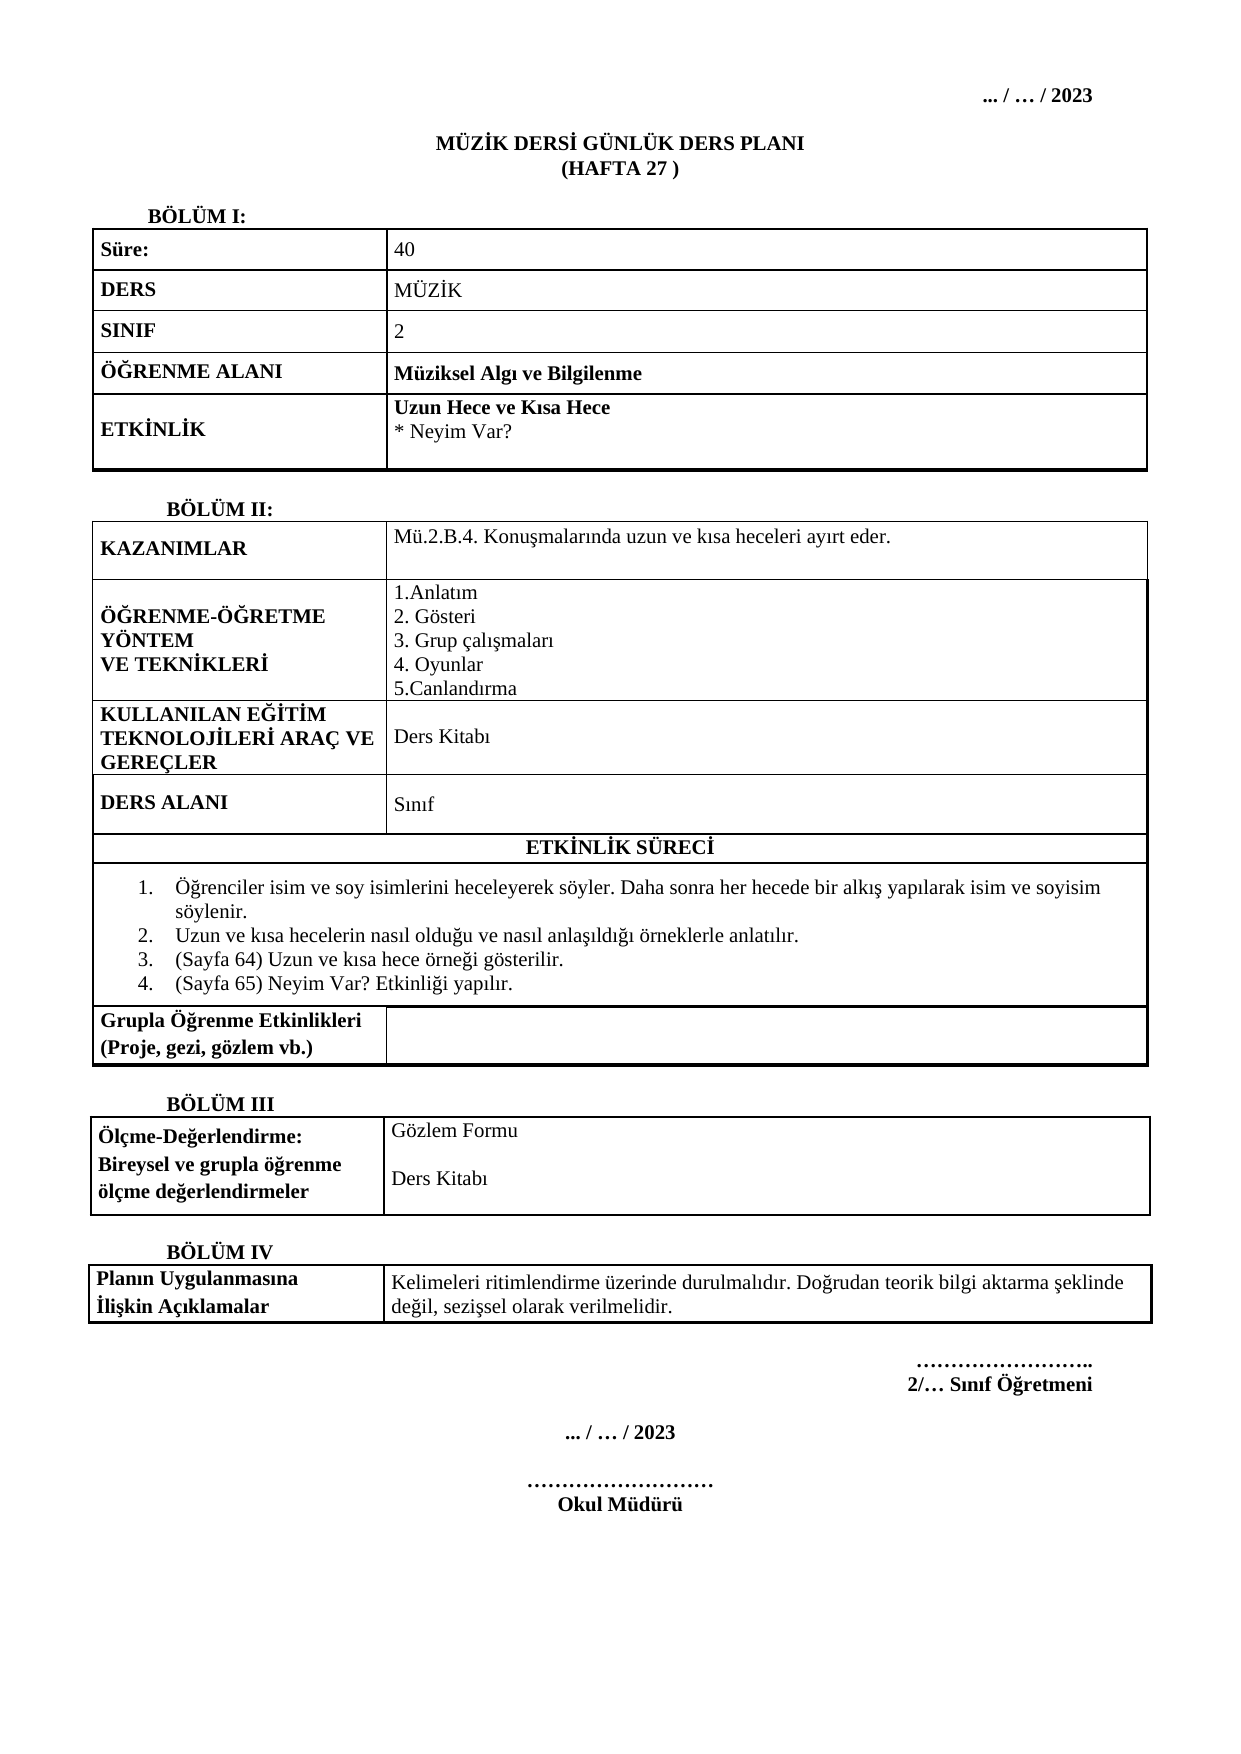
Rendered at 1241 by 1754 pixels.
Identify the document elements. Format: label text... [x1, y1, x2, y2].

table_header Gözlem Formu Ders Kitabı [385, 1118, 1149, 1214]
text ... / … / 2023 [148, 1420, 1093, 1444]
text 2/… Sınıf Öğretmeni [148, 1372, 1093, 1396]
text ... / … / 2023 [148, 83, 1093, 107]
text ……………………… [148, 1468, 1093, 1492]
table_cell 1.Anlatım 2. Gösteri 3. Grup çalışmaları 4. Oyunlar 5.Canlandırma [387, 580, 1146, 700]
table_header Ölçme-Değerlendirme: Bireysel ve grupla öğrenme ölçme değerlendirmeler [92, 1118, 383, 1214]
text MÜZİK DERSİ GÜNLÜK DERS PLANI [148, 131, 1093, 155]
table_cell Müziksel Algı ve Bilgilenme [388, 353, 1146, 393]
table_cell ÖĞRENME ALANI [94, 353, 386, 393]
table_cell [387, 1008, 1146, 1063]
table_cell ETKİNLİK [94, 395, 386, 468]
table_header 40 [388, 230, 1146, 269]
table_header Planın Uygulanmasına İlişkin Açıklamalar [90, 1266, 383, 1321]
table_cell DERS [94, 271, 386, 310]
table_header Mü.2.B.4. Konuşmalarında uzun ve kısa heceleri ayırt eder. [387, 522, 1147, 579]
table_cell Grupla Öğrenme Etkinlikleri (Proje, gezi, gözlem vb.) [94, 1007, 386, 1063]
text (HAFTA 27 ) [148, 155, 1093, 179]
table_cell MÜZİK [388, 271, 1146, 310]
subtitle BÖLÜM IV [148, 1240, 1093, 1264]
text …………………….. [148, 1347, 1093, 1372]
table_cell 2 [388, 311, 1146, 352]
text BÖLÜM I: [148, 203, 1093, 228]
table_cell ÖĞRENME-ÖĞRETME YÖNTEM VE TEKNİKLERİ [93, 580, 386, 700]
table_header Süre: [94, 230, 386, 269]
table_header Kelimeleri ritimlendirme üzerinde durulmalıdır. Doğrudan teorik bilgi aktarma şeklinde değil, sezişsel olarak verilmelidir. [385, 1266, 1150, 1321]
table_cell SINIF [94, 311, 386, 352]
table_cell Ders Kitabı [387, 701, 1146, 774]
text Okul Müdürü [148, 1492, 1093, 1516]
text BÖLÜM II: [148, 496, 1093, 521]
table_cell Uzun Hece ve Kısa Hece * Neyim Var? [388, 395, 1146, 468]
table_header KAZANIMLAR [93, 522, 386, 579]
table_cell ETKİNLİK SÜRECİ [94, 835, 1146, 862]
table_cell KULLANILAN EĞİTİM TEKNOLOJİLERİ ARAÇ VE GEREÇLER [93, 701, 386, 774]
subtitle BÖLÜM III [148, 1091, 1093, 1116]
table_cell Öğrenciler isim ve soy isimlerini heceleyerek söyler. Daha sonra her hecede bir alkış yapılarak isim ve soyisim söylenir. Uzun ve kısa hecelerin nasıl olduğu ve nasıl anlaşıldığı örneklerle anlatılır. (Sayfa 64) Uzun ve kısa hece örneği gösterilir. (Sayfa 65) Neyim Var? Etkinliği yapılır. [94, 864, 1146, 1005]
table_cell Sınıf [387, 775, 1146, 833]
table_cell DERS ALANI [94, 775, 386, 833]
